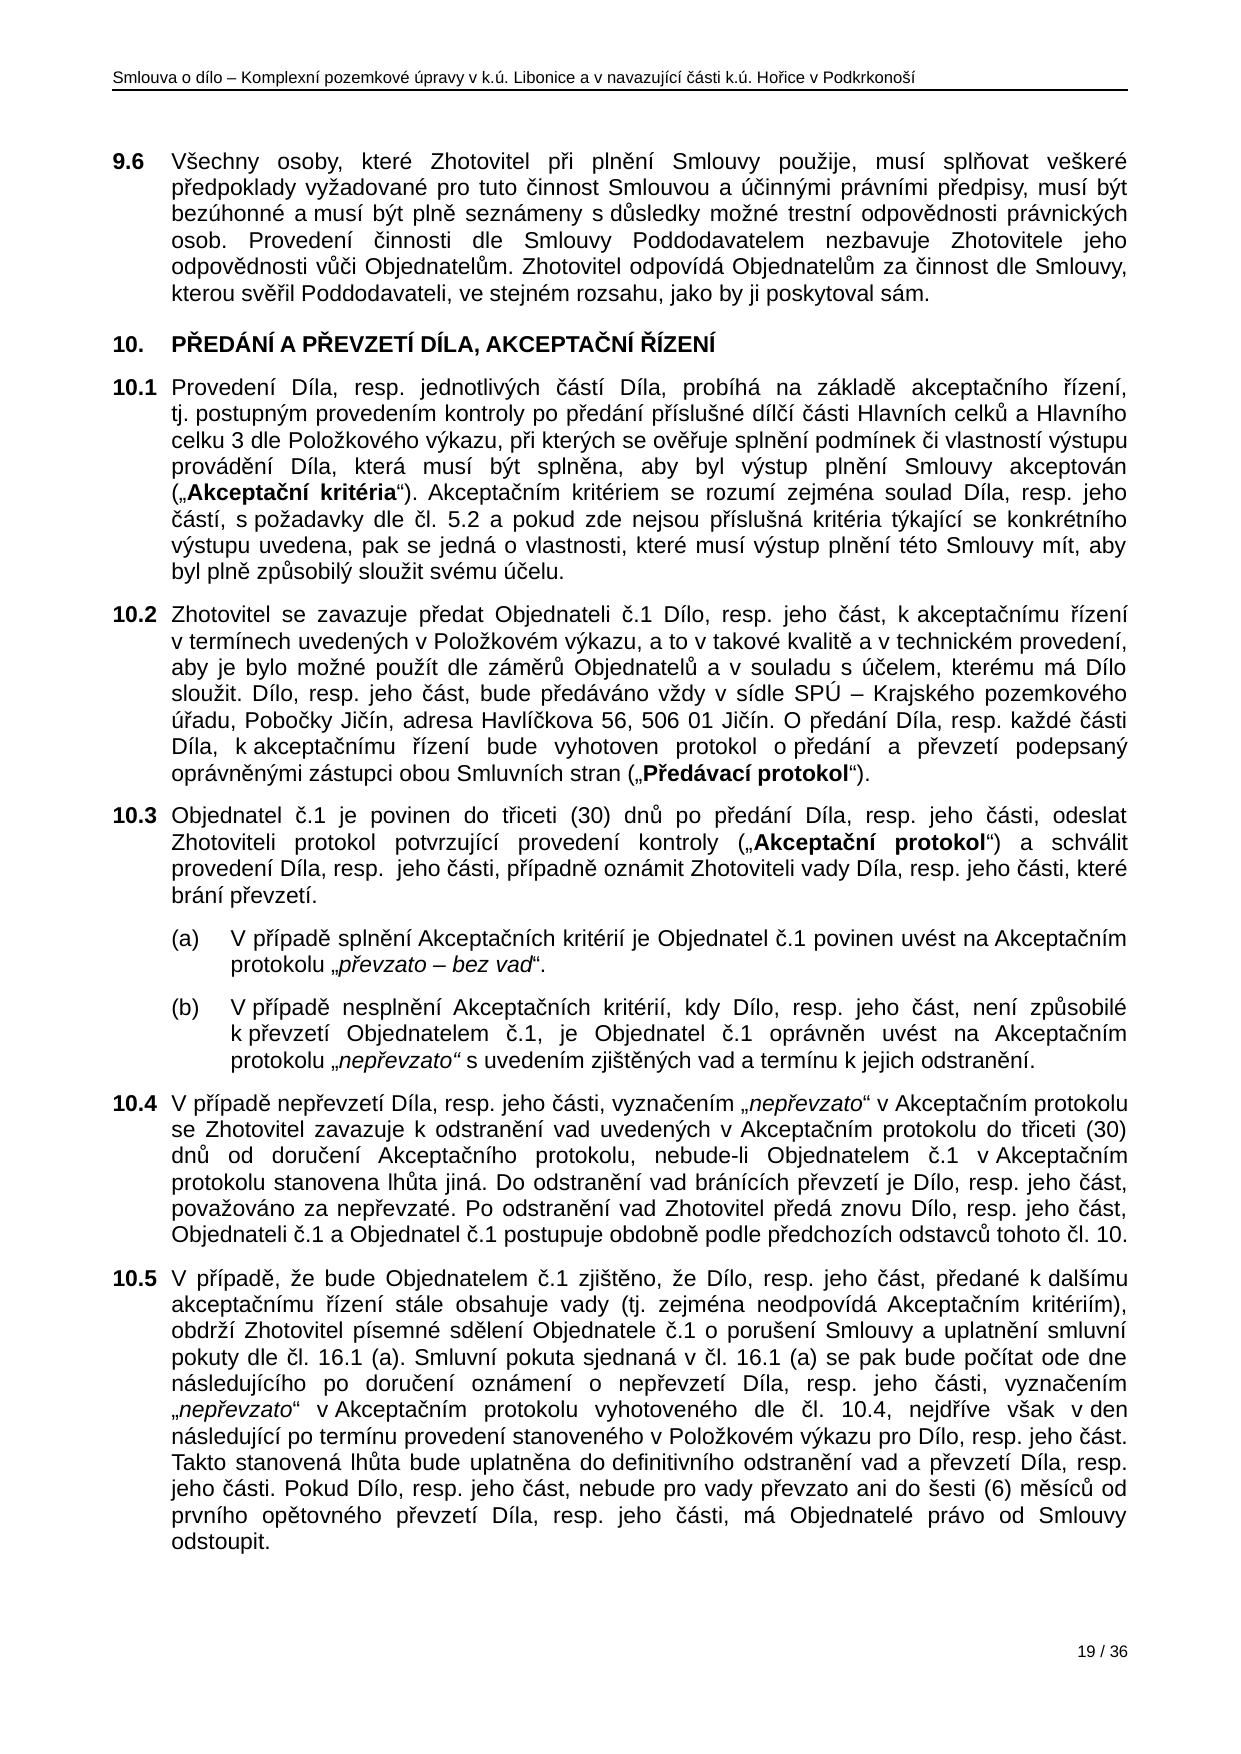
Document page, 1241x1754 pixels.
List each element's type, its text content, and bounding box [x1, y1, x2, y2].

text Zhotovitel se zavazuje předat Objednateli č.1 Dílo, resp. jeho část, k akceptačnímu řízení v termínech uvedených v Položkovém výkazu, a to v takové kvalitě a v technickém provedení, aby je bylo možné použít dle záměrů Objednatelů a v souladu s účelem, kterému má Dílo sloužit. Dílo, resp. jeho část, bude předáváno vždy v sídle SPÚ – Krajského pozemkového úřadu, Pobočky Jičín, adresa Havlíčkova 56, 506 01 Jičín. O předání Díla, resp. každé části Díla, k akceptačnímu řízení bude vyhotoven protokol o předání a převzetí podepsaný oprávněnými zástupci obou Smluvních stran („Předávací protokol“). [112, 601, 1128, 786]
text Provedení Díla, resp. jednotlivých částí Díla, probíhá na základě akceptačního řízení, tj. postupným provedením kontroly po předání příslušné dílčí části Hlavních celků a Hlavního celku 3 dle Položkového výkazu, při kterých se ověřuje splnění podmínek či vlastností výstupu provádění Díla, která musí být splněna, aby byl výstup plnění Smlouvy akceptován („Akceptační kritéria“). Akceptačním kritériem se rozumí zejména soulad Díla, resp. jeho částí, s požadavky dle čl. 5.2 a pokud zde nejsou příslušná kritéria týkající se konkrétního výstupu uvedena, pak se jedná o vlastnosti, které musí výstup plnění této Smlouvy mít, aby byl plně způsobilý sloužit svému účelu. [112, 374, 1128, 585]
text V případě nepřevzetí Díla, resp. jeho části, vyznačením „nepřevzato“ v Akceptačním protokolu se Zhotovitel zavazuje k odstranění vad uvedených v Akceptačním protokolu do třiceti (30) dnů od doručení Akceptačního protokolu, nebude-li Objednatelem č.1 v Akceptačním protokolu stanovena lhůta jiná. Do odstranění vad bránících převzetí je Dílo, resp. jeho část, považováno za nepřevzaté. Po odstranění vad Zhotovitel předá znovu Dílo, resp. jeho část, Objednateli č.1 a Objednatel č.1 postupuje obdobně podle předchozích odstavců tohoto čl. 10. [112, 1090, 1128, 1248]
list V případě splnění Akceptačních kritérií je Objednatel č.1 povinen uvést na Akceptačním protokolu „převzato – bez vad“. [171, 924, 1128, 977]
text Všechny osoby, které Zhotovitel při plnění Smlouvy použije, musí splňovat veškeré předpoklady vyžadované pro tuto činnost Smlouvou a účinnými právními předpisy, musí být bezúhonné a musí být plně seznámeny s důsledky možné trestní odpovědnosti právnických osob. Provedení činnosti dle Smlouvy Poddodavatelem nezbavuje Zhotovitele jeho odpovědnosti vůči Objednatelům. Zhotovitel odpovídá Objednatelům za činnost dle Smlouvy, kterou svěřil Poddodavateli, ve stejném rozsahu, jako by ji poskytoval sám. [112, 148, 1128, 306]
list V případě nesplnění Akceptačních kritérií, kdy Dílo, resp. jeho část, není způsobilé k převzetí Objednatelem č.1, je Objednatel č.1 oprávněn uvést na Akceptačním protokolu „nepřevzato“ s uvedením zjištěných vad a termínu k jejich odstranění. [171, 994, 1128, 1073]
text Předání a převzetí Díla, Akceptační řízení [112, 331, 1128, 357]
text Objednatel č.1 je povinen do třiceti (30) dnů po předání Díla, resp. jeho části, odeslat Zhotoviteli protokol potvrzující provedení kontroly („Akceptační protokol“) a schválit provedení Díla, resp. jeho části, případně oznámit Zhotoviteli vady Díla, resp. jeho části, které brání převzetí. [112, 802, 1128, 908]
text V případě, že bude Objednatelem č.1 zjištěno, že Dílo, resp. jeho část, předané k dalšímu akceptačnímu řízení stále obsahuje vady (tj. zejména neodpovídá Akceptačním kritériím), obdrží Zhotovitel písemné sdělení Objednatele č.1 o porušení Smlouvy a uplatnění smluvní pokuty dle čl. 16.1 (a). Smluvní pokuta sjednaná v čl. 16.1 (a) se pak bude počítat ode dne následujícího po doručení oznámení o nepřevzetí Díla, resp. jeho části, vyznačením „nepřevzato“ v Akceptačním protokolu vyhotoveného dle čl. 10.4, nejdříve však v den následující po termínu provedení stanoveného v Položkovém výkazu pro Dílo, resp. jeho část. Takto stanovená lhůta bude uplatněna do definitivního odstranění vad a převzetí Díla, resp. jeho části. Pokud Dílo, resp. jeho část, nebude pro vady převzato ani do šesti (6) měsíců od prvního opětovného převzetí Díla, resp. jeho části, má Objednatelé právo od Smlouvy odstoupit. [112, 1264, 1128, 1554]
